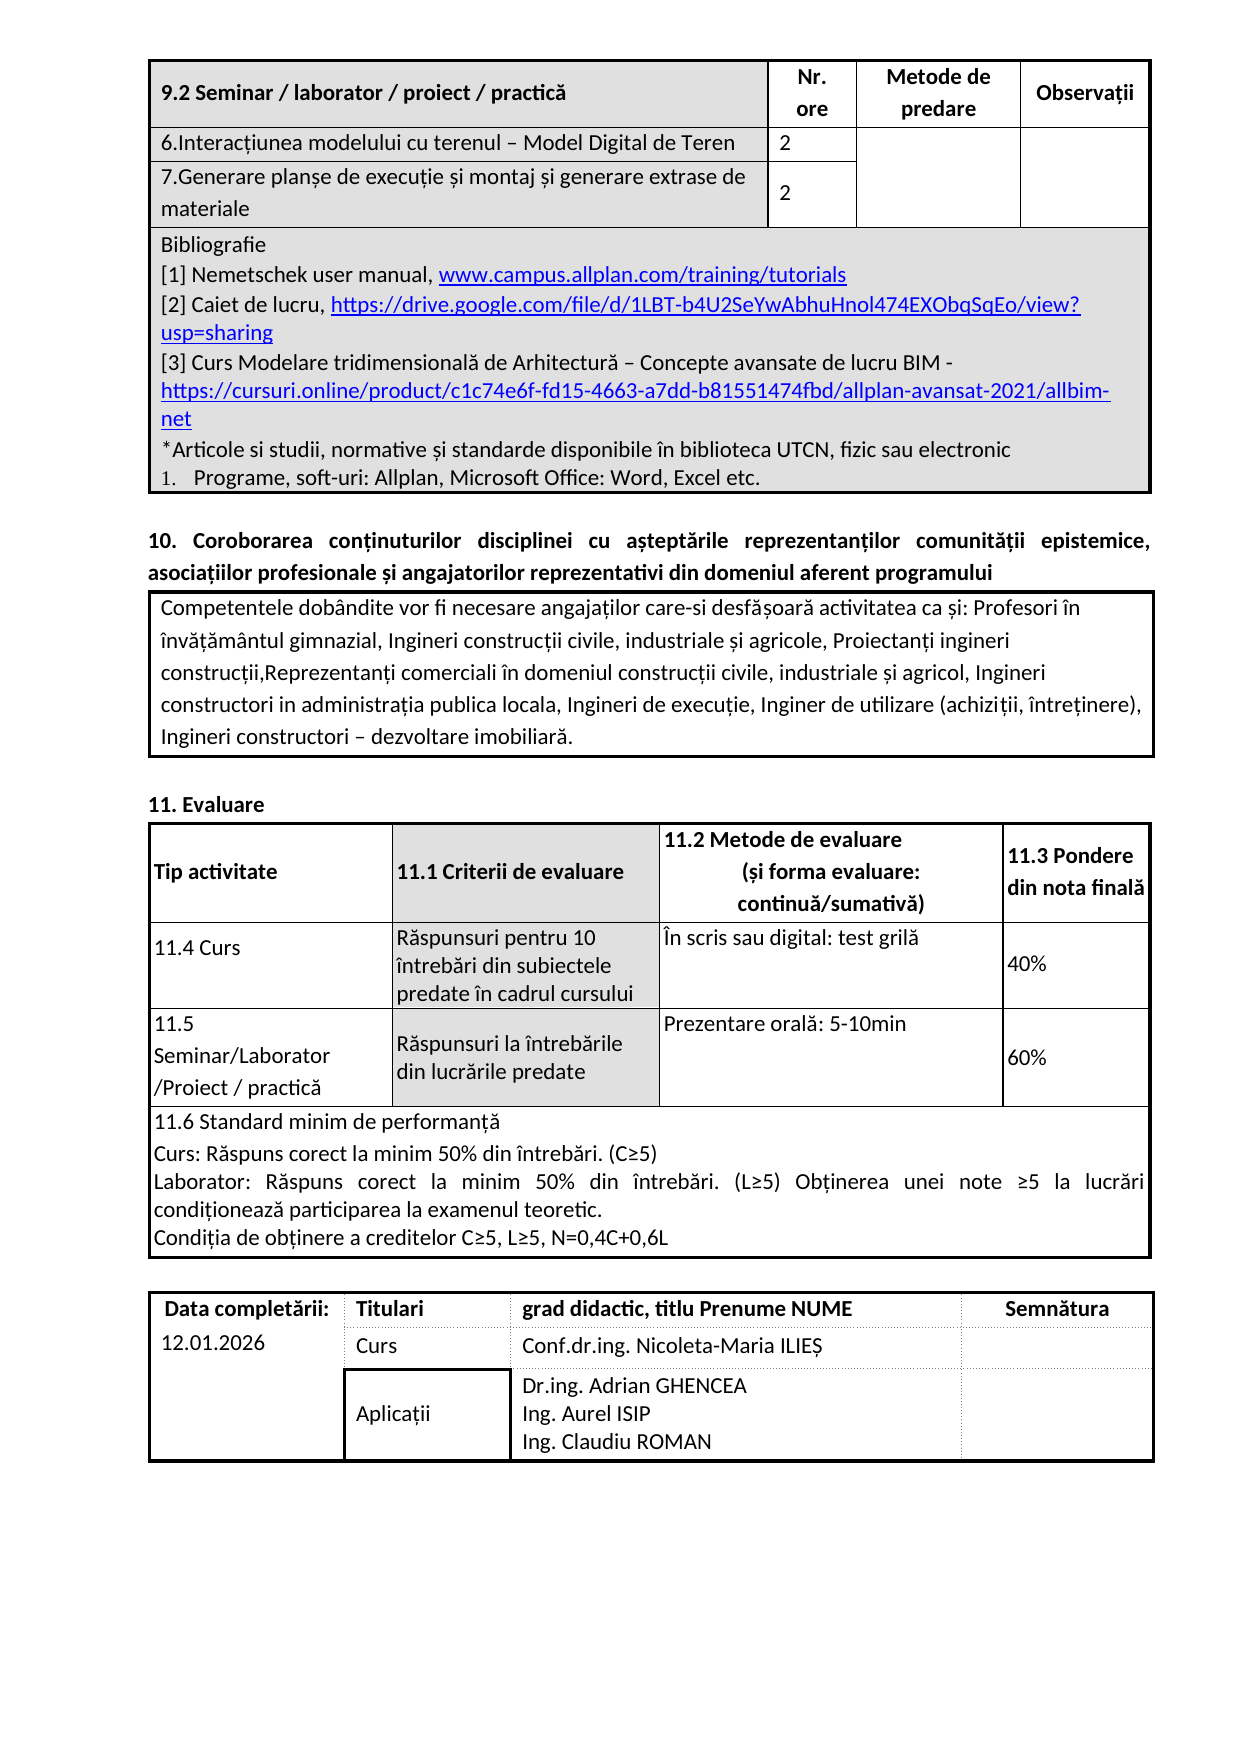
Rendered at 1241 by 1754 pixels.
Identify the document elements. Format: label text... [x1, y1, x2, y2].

text 11. Evaluare [148, 790, 1152, 818]
table_cell 11.4 Curs [151, 923, 392, 1007]
table_cell Răspunsuri la întrebările din lucrările predate [393, 1009, 659, 1106]
table_cell În scris sau digital: test grilă [660, 923, 1002, 1007]
table_cell Prezentare orală: 5-10min [660, 1009, 1002, 1106]
table_header Observații [1021, 62, 1148, 127]
table_cell Aplicații [346, 1371, 509, 1459]
table_cell [962, 1327, 1152, 1368]
table_cell Dr.ing. Adrian GHENCEA Ing. Aurel ISIP Ing. Claudiu ROMAN [512, 1368, 962, 1459]
table_header Titulari [345, 1294, 511, 1327]
table_header Metode de predare [857, 62, 1020, 127]
text 10. Coroborarea conținuturilor disciplinei cu așteptările reprezentanților comunității epistemice, asociațiilor profesionale și angajatorilor reprezentativi din domeniul aferent programului [148, 526, 1152, 586]
table_cell Curs [345, 1327, 511, 1368]
table_header 11.3 Pondere din nota finală [1004, 825, 1148, 922]
table_cell Răspunsuri pentru 10 întrebări din subiectele predate în cadrul cursului [393, 923, 659, 1007]
table_cell [151, 1368, 343, 1459]
table_cell 6.Interacțiunea modelului cu terenul – Model Digital de Teren [151, 128, 767, 161]
table_header Nr. ore [769, 62, 856, 127]
table_header grad didactic, titlu Prenume NUME [511, 1294, 962, 1327]
table_cell 60% [1004, 1009, 1148, 1106]
table_cell 11.6 Standard minim de performanță Curs: Răspuns corect la minim 50% din întrebări. (C≥5) Laborator: Răspuns corect la minim 50% din întrebări. (L≥5) Obținerea unei note ≥5 la lucrări condiționează participarea la examenul teoretic. Condiția de obținere a creditelor C≥5, L≥5, N=0,4C+0,6L [151, 1107, 1148, 1256]
table_header 9.2 Seminar / laborator / proiect / practică [151, 62, 767, 127]
table_cell 40% [1004, 923, 1148, 1007]
table_header 11.1 Criterii de evaluare [393, 825, 659, 922]
table_cell 2 [769, 128, 856, 161]
table_cell 11.5 Seminar/Laborator /Proiect / practică [151, 1009, 392, 1106]
table_header Data completării: [151, 1294, 344, 1327]
table_cell 2 [769, 162, 856, 227]
table_cell Conf.dr.ing. Nicoleta-Maria ILIEȘ [511, 1327, 962, 1368]
table_cell 7.Generare planșe de execuție și montaj și generare extrase de materiale [151, 162, 767, 227]
table_cell [962, 1368, 1152, 1459]
table_cell 12.01.2026 [151, 1327, 344, 1368]
table_cell Bibliografie [1] Nemetschek user manual, www.campus.allplan.com/training/tutorials [2] Caiet de lucru, https://drive.google.com/file/d/1LBT-b4U2SeYwAbhuHnol474EXObqSqEo/view?usp=sharing [3] Curs Modelare tridimensională de Arhitectură – Concepte avansate de lucru BIM - https://cursuri.online/product/c1c74e6f-fd15-4663-a7dd-b81551474fbd/allplan-avansat-2021/allbim-net *Articole si studii, normative și standarde disponibile în biblioteca UTCN, fizic sau electronic Programe, soft-uri: Allplan, Microsoft Office: Word, Excel etc. [151, 228, 1148, 491]
table_header 11.2 Metode de evaluare (și forma evaluare: continuă/sumativă) [660, 825, 1002, 922]
table_header Competentele dobândite vor fi necesare angajaților care-si desfășoară activitatea ca și: Profesori în învăţământul gimnazial, Ingineri construcţii civile, industriale şi agricole, Proiectanți ingineri construcţii,Reprezentanți comerciali în domeniul construcții civile, industriale şi agricol, Ingineri constructori in administrația publica locala, Ingineri de execuție, Inginer de utilizare (achiziţii, întreţinere), Ingineri constructori – dezvoltare imobiliară. [151, 594, 1152, 754]
table_header Tip activitate [151, 825, 392, 922]
table_header Semnătura [962, 1294, 1152, 1327]
